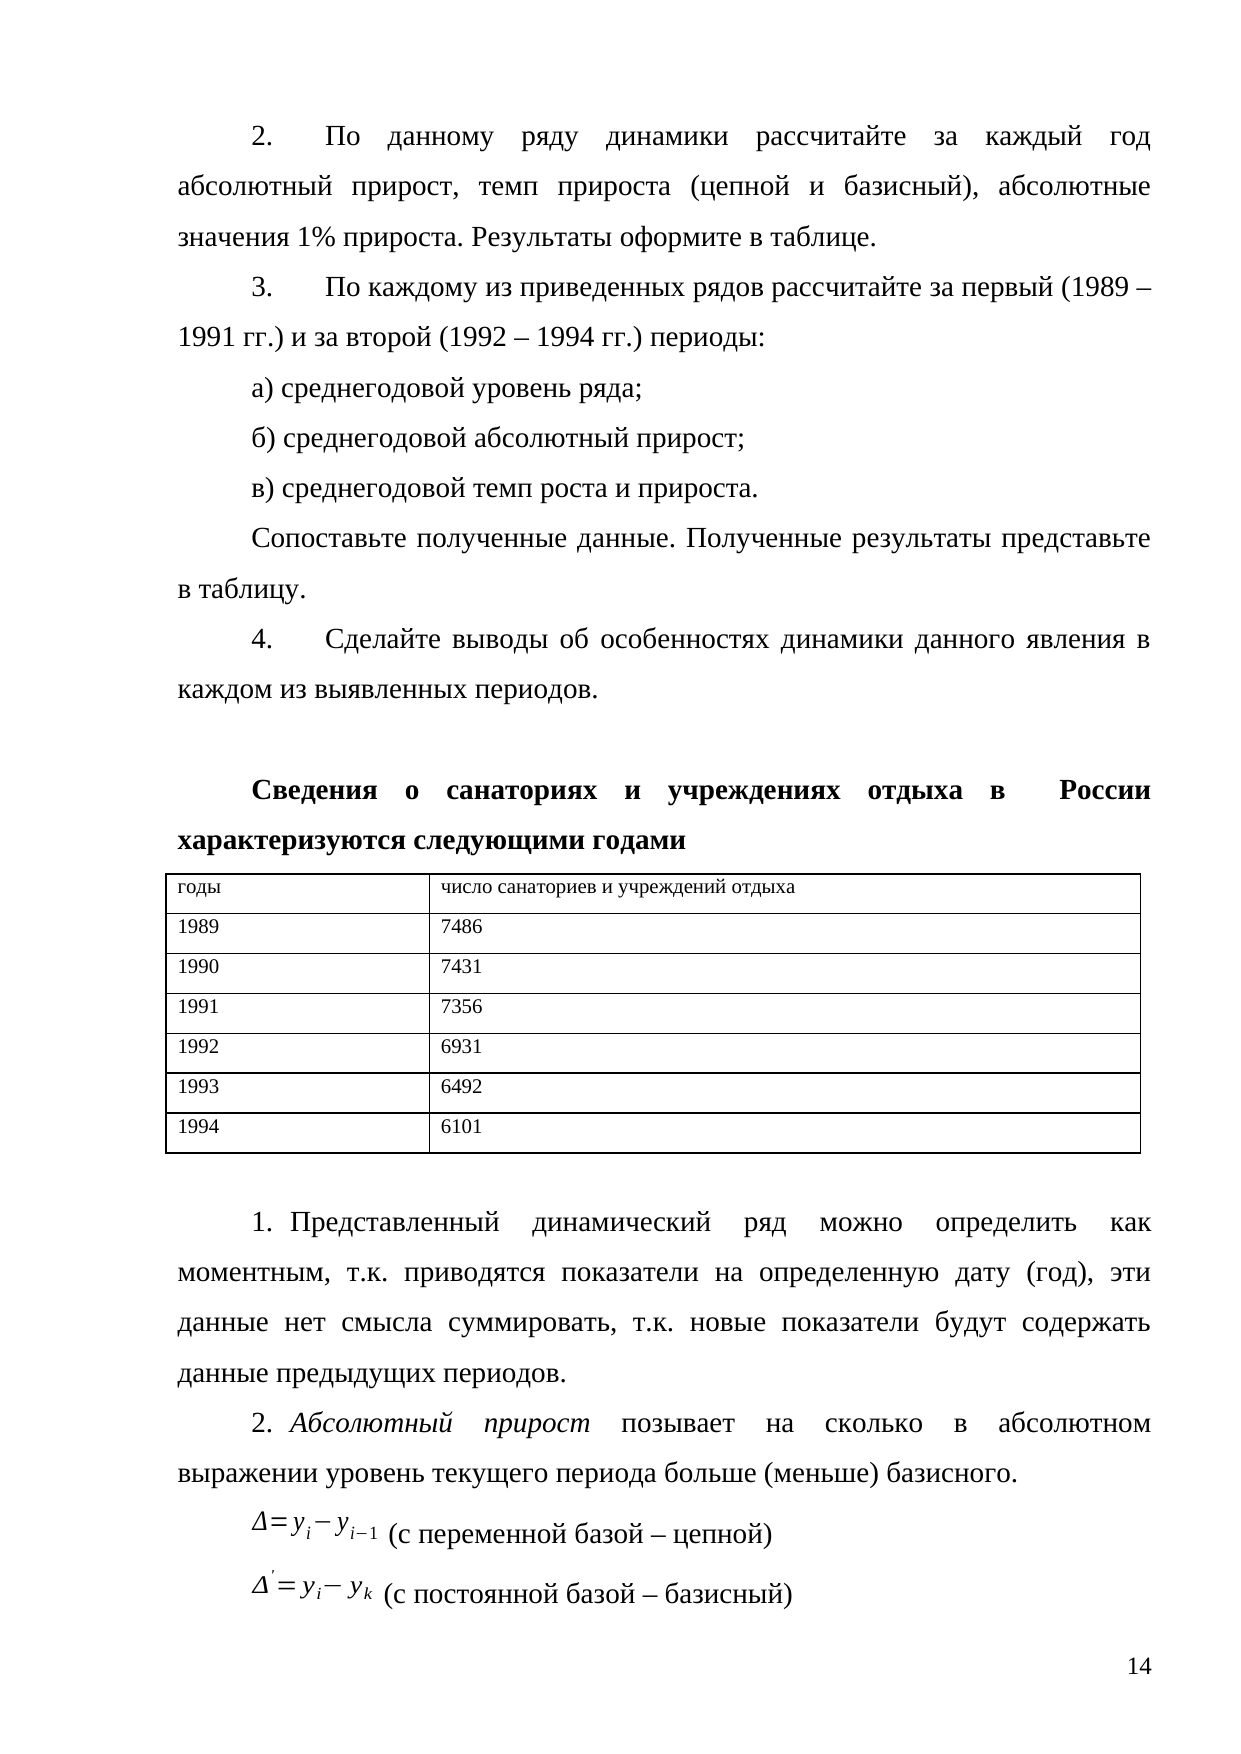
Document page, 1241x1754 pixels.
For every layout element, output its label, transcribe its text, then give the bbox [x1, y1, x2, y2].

table_cell 1993 [167, 1074, 429, 1112]
text (с постоянной базой – базисный) [177, 1566, 1152, 1610]
table_cell 7431 [430, 954, 1140, 992]
text а) среднегодовой уровень ряда; [177, 370, 1152, 403]
list По каждому из приведенных рядов рассчитайте за первый (1989 – 1991 гг.) и за второй (1992 – 1994 гг.) периоды: [177, 269, 1152, 353]
text б) среднегодовой абсолютный прирост; [177, 420, 1152, 453]
text в) среднегодовой темп роста и прироста. [177, 470, 1152, 504]
table_cell 6492 [430, 1074, 1140, 1112]
table_cell 1990 [167, 954, 429, 992]
table_cell 6101 [430, 1114, 1140, 1152]
list Представленный динамический ряд можно определить как моментным, т.к. приводятся показатели на определенную дату (год), эти данные нет смысла суммировать, т.к. новые показатели будут содержать данные предыдущих периодов. [177, 1204, 1152, 1388]
table_cell 1994 [167, 1114, 429, 1152]
list Сделайте выводы об особенностях динамики данного явления в каждом из выявленных периодов. [177, 621, 1152, 705]
text Сопоставьте полученные данные. Полученные результаты представьте в таблицу. [177, 521, 1152, 604]
table_cell 7486 [430, 914, 1140, 953]
table_cell 1991 [167, 994, 429, 1032]
list По данному ряду динамики рассчитайте за каждый год абсолютный прирост, темп прироста (цепной и базисный), абсолютные значения 1% прироста. Результаты оформите в таблице. [177, 118, 1152, 252]
text (с переменной базой – цепной) [177, 1506, 1152, 1549]
table_cell 1989 [167, 914, 429, 953]
table_cell 6931 [430, 1034, 1140, 1072]
table_cell 7356 [430, 994, 1140, 1032]
table_header годы [167, 875, 429, 913]
list Абсолютный прирост позывает на сколько в абсолютном выражении уровень текущего периода больше (меньше) базисного. [177, 1405, 1152, 1489]
text Сведения о санаториях и учреждениях отдыха в России характеризуются следующими годами [177, 772, 1152, 856]
table_header число санаториев и учреждений отдыха [430, 875, 1140, 913]
table_cell 1992 [167, 1034, 429, 1072]
